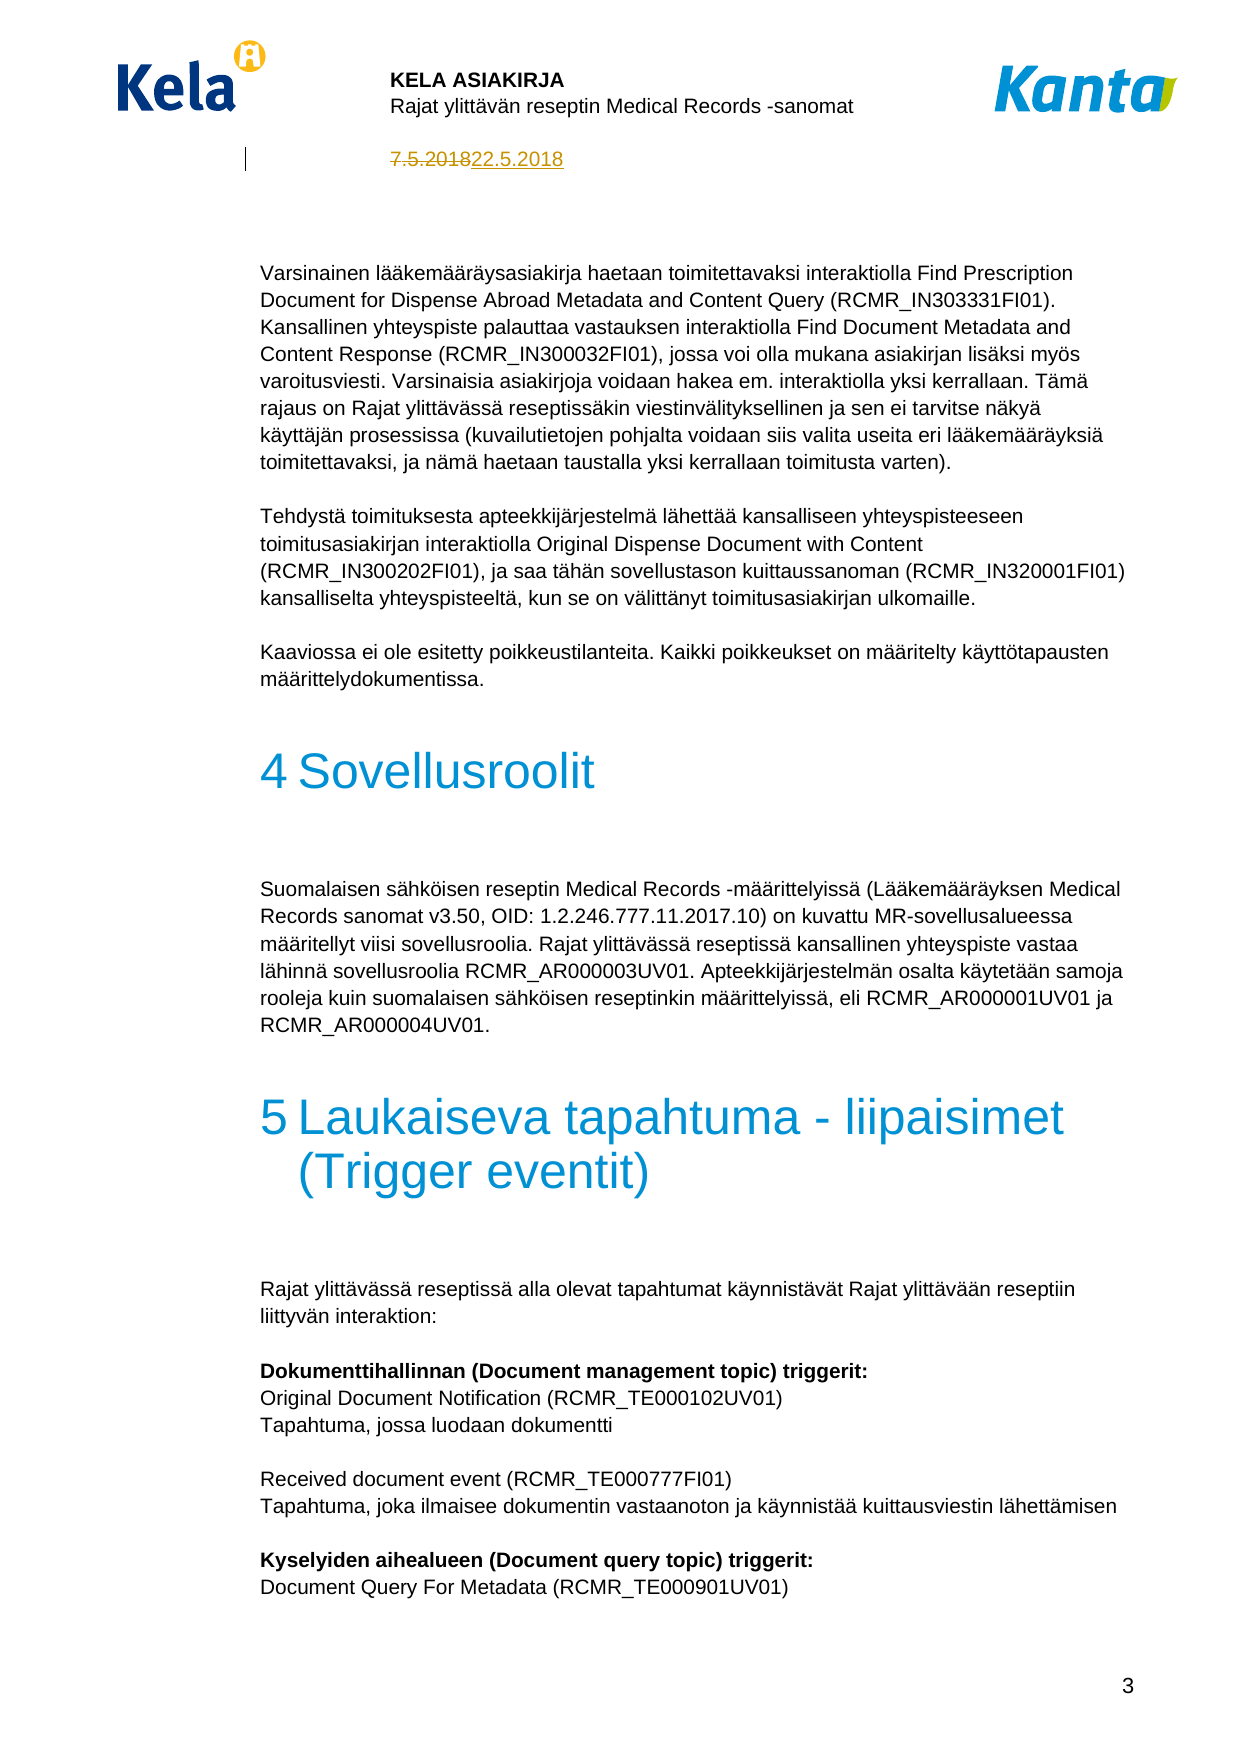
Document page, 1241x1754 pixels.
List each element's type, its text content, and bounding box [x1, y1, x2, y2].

text Document Query For Metadata (RCMR_TE000901UV01) [260, 1572, 1128, 1599]
text Tapahtuma, jossa luodaan dokumentti [260, 1409, 1128, 1437]
text Varsinainen lääkemääräysasiakirja haetaan toimitettavaksi interaktiolla Find Prescription Document for Dispense Abroad Metadata and Content Query (RCMR_IN303331FI01). Kansallinen yhteyspiste palauttaa vastauksen interaktiolla Find Document Metadata and Content Response (RCMR_IN300032FI01), jossa voi olla mukana asiakirjan lisäksi myös varoitusviesti. Varsinaisia asiakirjoja voidaan hakea em. interaktiolla yksi kerrallaan. Tämä rajaus on Rajat ylittävässä reseptissäkin viestinvälityksellinen ja sen ei tarvitse näkyä käyttäjän prosessissa (kuvailutietojen pohjalta voidaan siis valita useita eri lääkemääräyksiä toimitettavaksi, ja nämä haetaan taustalla yksi kerrallaan toimitusta varten). [260, 257, 1128, 474]
text Kyselyiden aihealueen (Document query topic) triggerit: [260, 1545, 1128, 1572]
subtitle Laukaiseva tapahtuma - liipaisimet (Trigger eventit) [260, 1091, 1128, 1199]
subtitle Sovellusroolit [260, 745, 1128, 799]
text Rajat ylittävässä reseptissä alla olevat tapahtumat käynnistävät Rajat ylittävään reseptiin liittyvän interaktion: [260, 1274, 1128, 1328]
text Tapahtuma, joka ilmaisee dokumentin vastaanoton ja käynnistää kuittausviestin lähettämisen [260, 1491, 1128, 1518]
text Kaaviossa ei ole esitetty poikkeustilanteita. Kaikki poikkeukset on määritelty käyttötapausten määrittelydokumentissa. [260, 637, 1128, 691]
text Dokumenttihallinnan (Document management topic) triggerit: [260, 1355, 1128, 1382]
text Received document event (RCMR_TE000777FI01) [260, 1464, 1128, 1491]
text Tehdystä toimituksesta apteekkijärjestelmä lähettää kansalliseen yhteyspisteeseen toimitusasiakirjan interaktiolla Original Dispense Document with Content (RCMR_IN300202FI01), ja saa tähän sovellustason kuittaussanoman (RCMR_IN320001FI01) kansalliselta yhteyspisteeltä, kun se on välittänyt toimitusasiakirjan ulkomaille. [260, 501, 1128, 609]
text Suomalaisen sähköisen reseptin Medical Records -määrittelyissä (Lääkemääräyksen Medical Records sanomat v3.50, OID: ) on kuvattu MR-sovellusalueessa määritellyt viisi sovellusroolia. Rajat ylittävässä reseptissä kansallinen yhteyspiste vastaa lähinnä sovellusroolia RCMR_AR000003UV01. Apteekkijärjestelmän osalta käytetään samoja rooleja kuin suomalaisen sähköisen reseptinkin määrittelyissä, eli RCMR_AR000001UV01 ja RCMR_AR000004UV01. [260, 874, 1128, 1037]
text Original Document Notification (RCMR_TE000102UV01) [260, 1382, 1128, 1409]
